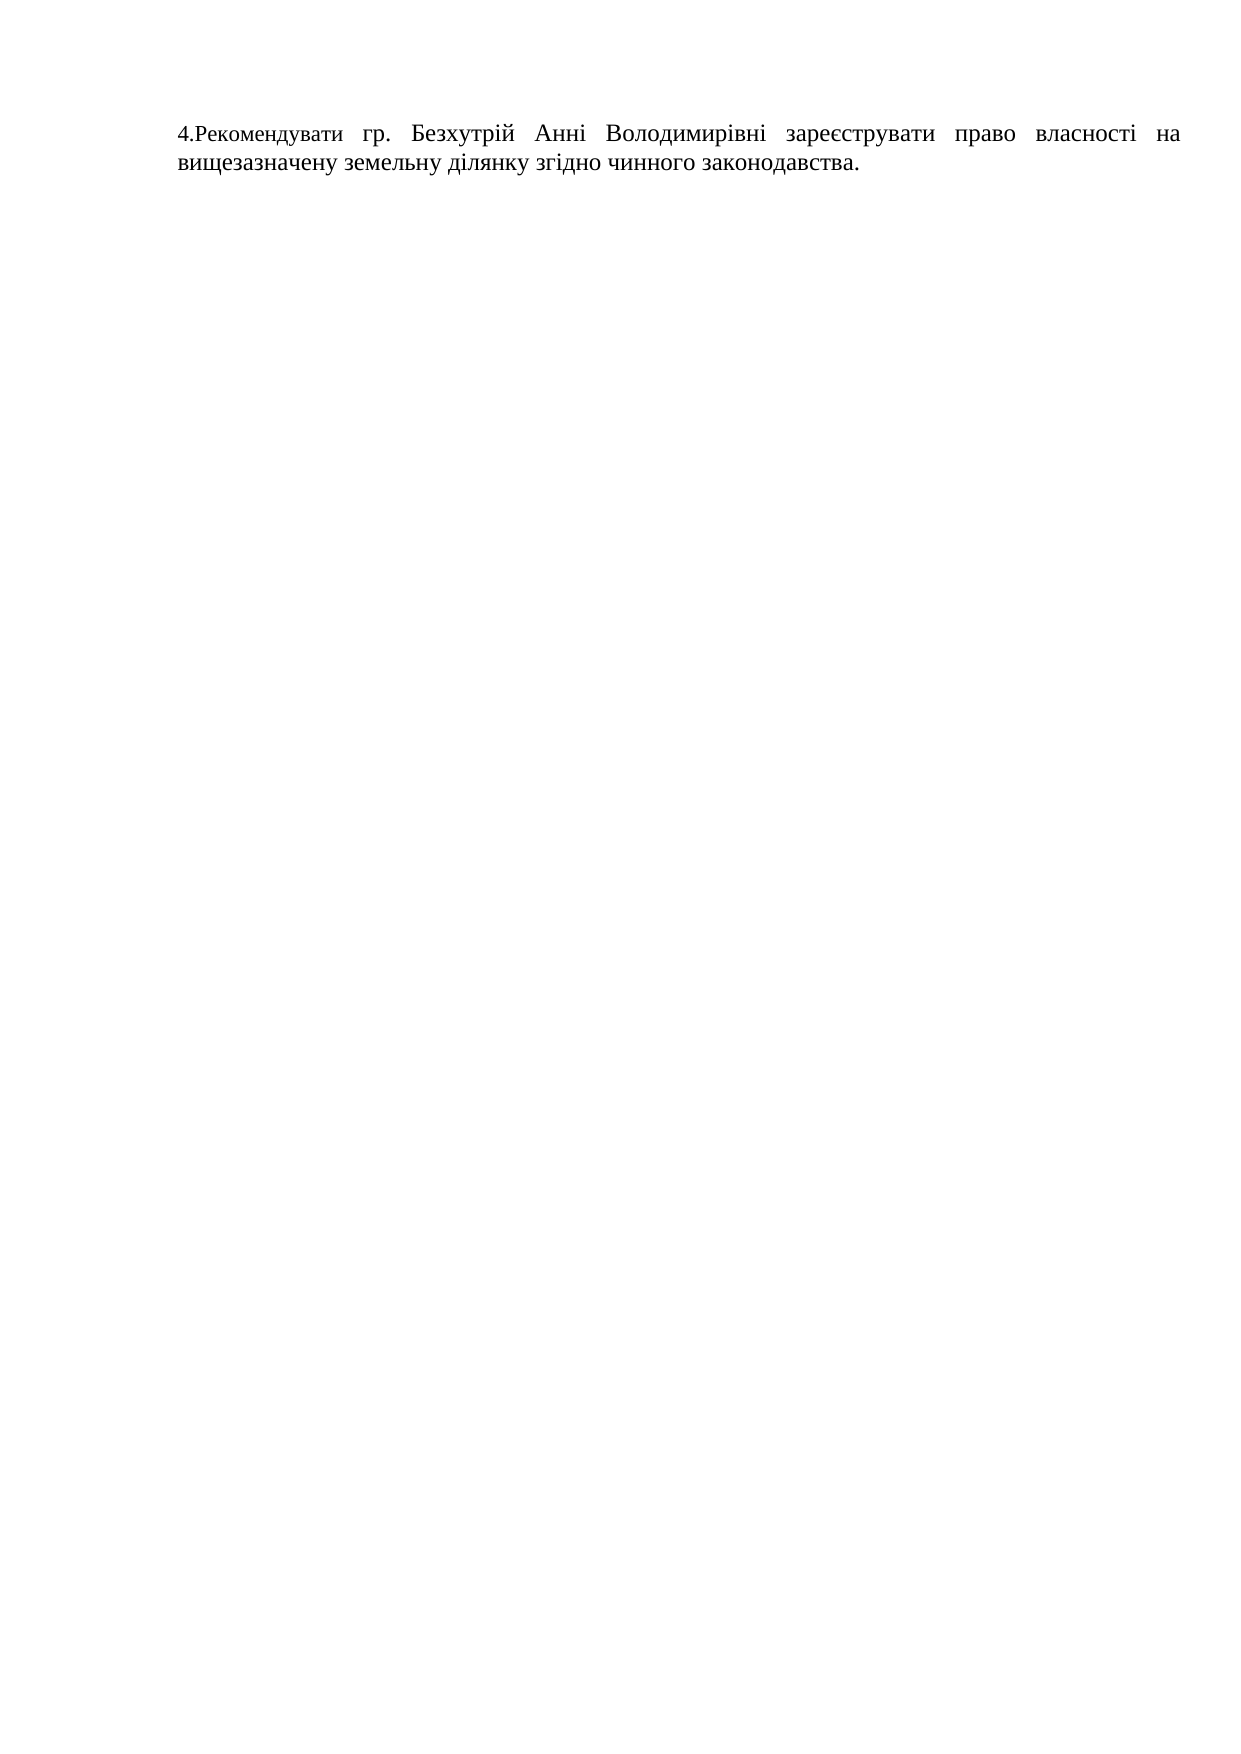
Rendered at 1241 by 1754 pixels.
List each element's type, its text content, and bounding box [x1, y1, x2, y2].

text 4.Рекомендувати гр. Безхутрій Анні Володимирівні зареєструвати право власності на вищезазначену земельну ділянку згідно чинного законодавства. [177, 118, 1181, 176]
